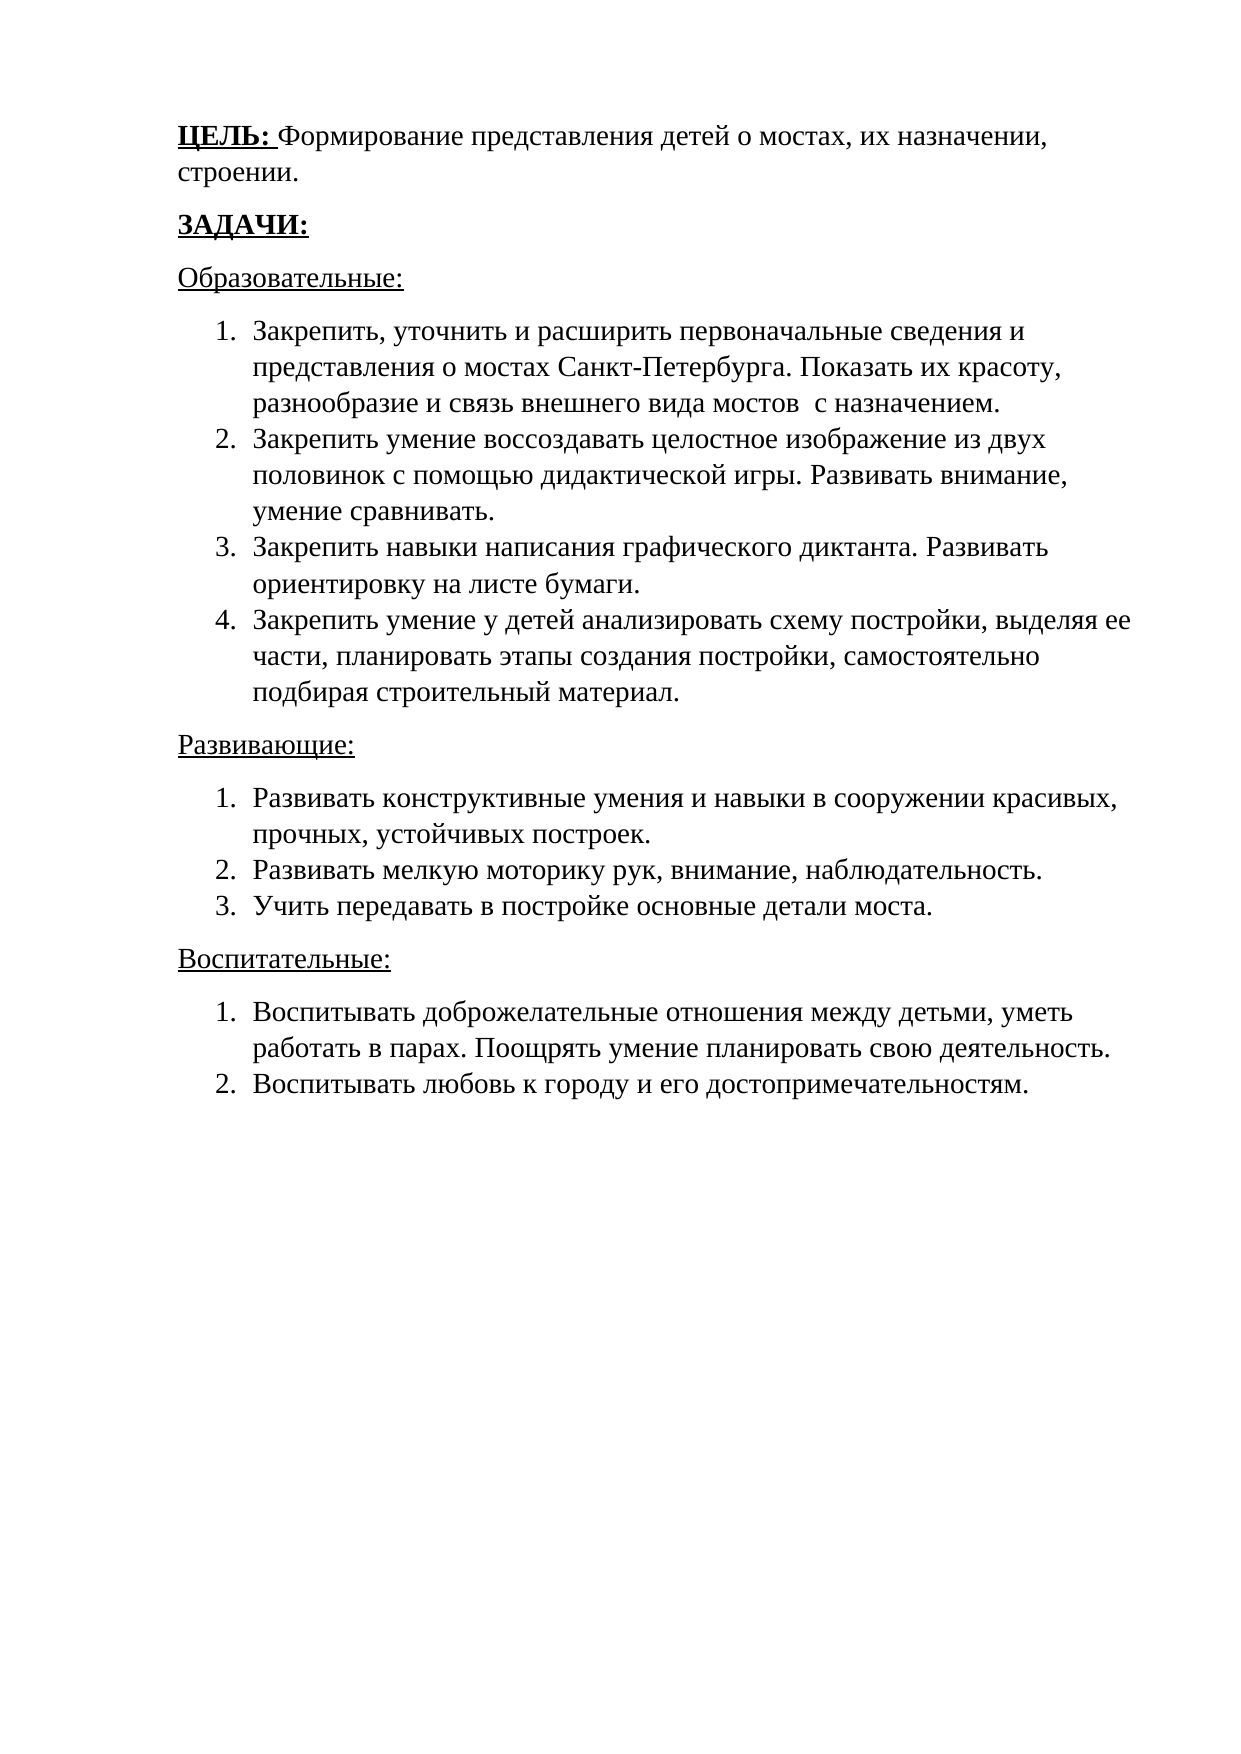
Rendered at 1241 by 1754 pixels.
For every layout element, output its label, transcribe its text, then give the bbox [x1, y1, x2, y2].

list Развивать мелкую моторику рук, внимание, наблюдательность. [215, 852, 1152, 886]
list Закрепить, уточнить и расширить первоначальные сведения и представления о мостах Санкт-Петербурга. Показать их красоту, разнообразие и связь внешнего вида мостов с назначением. [215, 313, 1152, 418]
list Воспитывать любовь к городу и его достопримечательностям. [215, 1066, 1152, 1100]
text ЗАДАЧИ: [177, 207, 1152, 241]
list Развивать конструктивные умения и навыки в сооружении красивых, прочных, устойчивых построек. [215, 780, 1152, 849]
list Учить передавать в постройке основные детали моста. [215, 888, 1152, 922]
list Закрепить навыки написания графического диктанта. Развивать ориентировку на листе бумаги. [215, 529, 1152, 599]
list Закрепить умение у детей анализировать схему постройки, выделяя ее части, планировать этапы создания постройки, самостоятельно подбирая строительный материал. [215, 602, 1152, 708]
list Воспитывать доброжелательные отношения между детьми, уметь работать в парах. Поощрять умение планировать свою деятельность. [215, 994, 1152, 1063]
text Развивающие: [177, 727, 1152, 761]
text Воспитательные: [177, 941, 1152, 974]
list Закрепить умение воссоздавать целостное изображение из двух половинок с помощью дидактической игры. Развивать внимание, умение сравнивать. [215, 421, 1152, 527]
text ЦЕЛЬ: Формирование представления детей о мостах, их назначении, строении. [177, 118, 1152, 188]
text Образовательные: [177, 260, 1152, 293]
